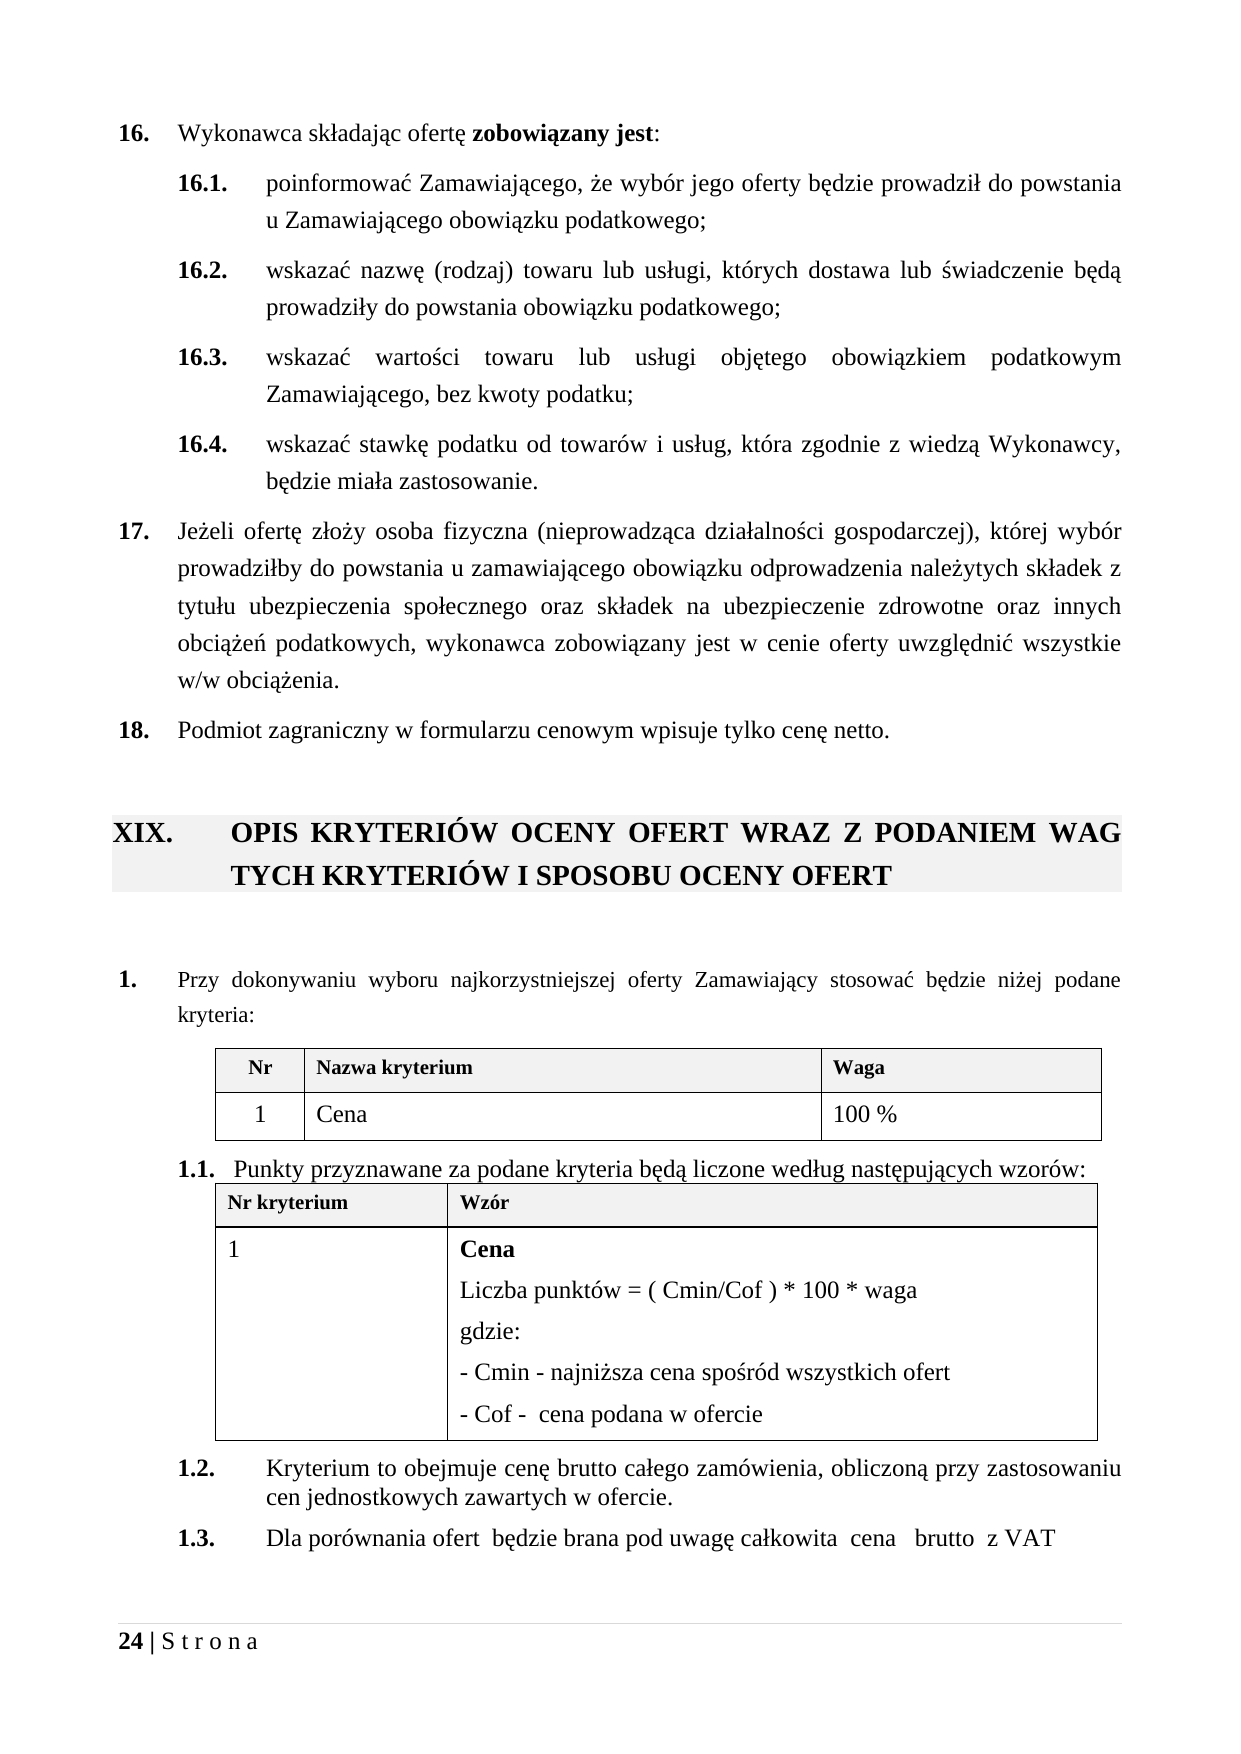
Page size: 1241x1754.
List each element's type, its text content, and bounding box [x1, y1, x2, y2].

table_header Wzór [448, 1184, 1097, 1226]
list Punkty przyznawane za podane kryteria będą liczone według następujących wzorów: [177, 1154, 1122, 1182]
list Kryterium to obejmuje cenę brutto całego zamówienia, obliczoną przy zastosowaniu cen jednostkowych zawartych w ofercie. [177, 1453, 1122, 1511]
table_header Waga [822, 1049, 1101, 1092]
list Wykonawca składając ofertę zobowiązany jest: [118, 118, 1122, 147]
list Podmiot zagraniczny w formularzu cenowym wpisuje tylko cenę netto. [118, 715, 1122, 744]
list Przy dokonywaniu wyboru najkorzystniejszej oferty Zamawiający stosować będzie niżej podane kryteria: [118, 964, 1122, 1027]
table_header Nr [216, 1049, 304, 1092]
list Jeżeli ofertę złoży osoba fizyczna (nieprowadząca działalności gospodarczej), której wybór prowadziłby do powstania u zamawiającego obowiązku odprowadzenia należytych składek z tytułu ubezpieczenia społecznego oraz składek na ubezpieczenie zdrowotne oraz innych obciążeń podatkowych, wykonawca zobowiązany jest w cenie oferty uwzględnić wszystkie w/w obciążenia. [118, 516, 1122, 694]
list wskazać nazwę (rodzaj) towaru lub usługi, których dostawa lub świadczenie będą prowadziły do powstania obowiązku podatkowego; [177, 255, 1122, 321]
list Dla porównania ofert będzie brana pod uwagę całkowita cena brutto z VAT [177, 1523, 1122, 1552]
list wskazać wartości towaru lub usługi objętego obowiązkiem podatkowym Zamawiającego, bez kwoty podatku; [177, 342, 1122, 408]
table_header Nr kryterium [216, 1184, 447, 1226]
table_cell Cena Liczba punktów = ( Cmin/Cof ) * 100 * waga gdzie: - Cmin - najniższa cena spośród wszystkich ofert - Cof - cena podana w ofercie [448, 1228, 1097, 1440]
table_cell 1 [216, 1228, 447, 1440]
table_header Nazwa kryterium [305, 1049, 821, 1092]
list wskazać stawkę podatku od towarów i usług, która zgodnie z wiedzą Wykonawcy, będzie miała zastosowanie. [177, 429, 1122, 495]
subtitle OPIS KRYTERIÓW OCENY OFERT WRAZ Z PODANIEM WAG TYCH KRYTERIÓW I SPOSOBU OCENY OFERT [112, 815, 1122, 892]
table_cell 100 % [822, 1093, 1101, 1140]
table_cell 1 [216, 1093, 304, 1140]
list poinformować Zamawiającego, że wybór jego oferty będzie prowadził do powstania u Zamawiającego obowiązku podatkowego; [177, 168, 1122, 234]
table_cell Cena [305, 1093, 821, 1140]
